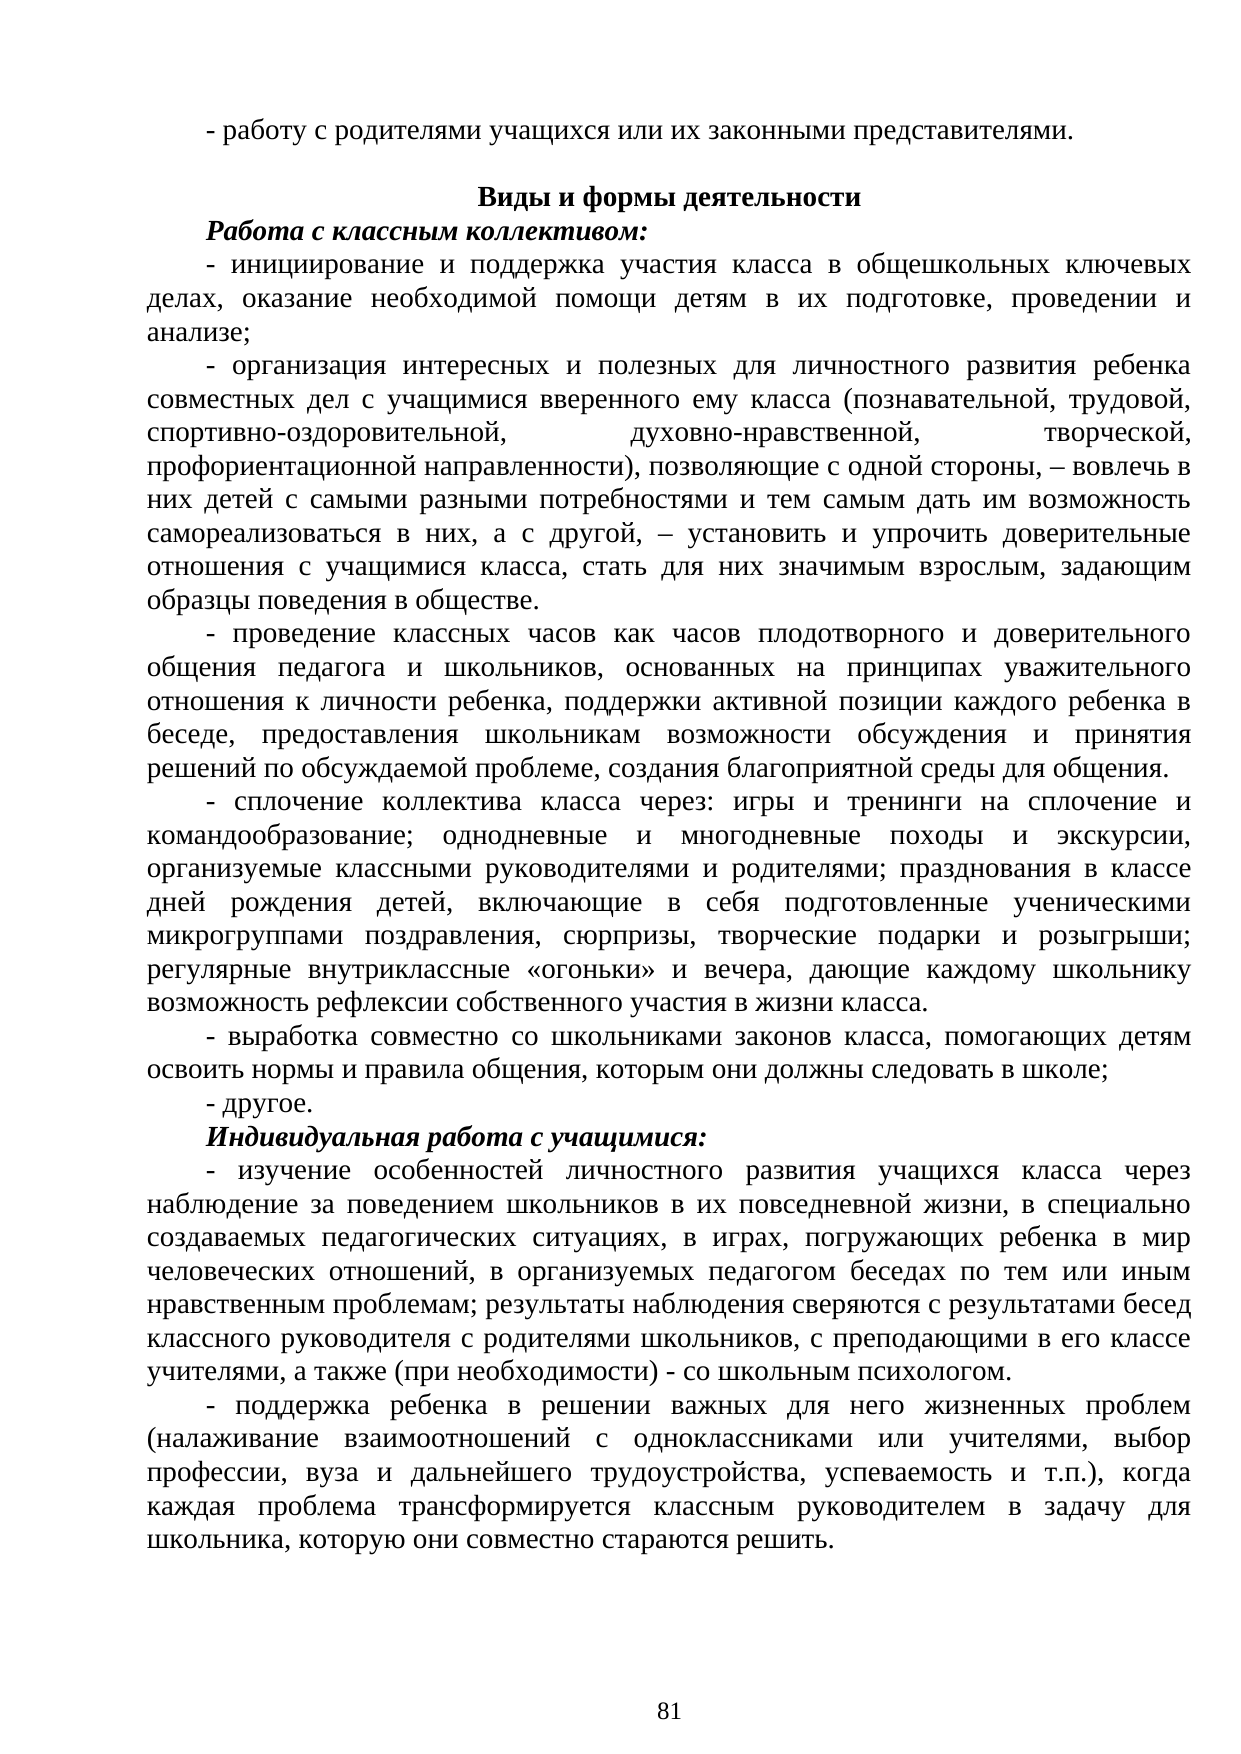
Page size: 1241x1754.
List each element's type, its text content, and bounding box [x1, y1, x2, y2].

text Виды и формы деятельности [147, 179, 1192, 213]
text - организация интересных и полезных для личностного развития ребенка совместных дел с учащимися вверенного ему класса (познавательной, трудовой, спортивно-оздоровительной, духовно-нравственной, творческой, профориентационной направленности), позволяющие с одной стороны, – вовлечь в них детей с самыми разными потребностями и тем самым дать им возможность самореализоваться в них, а с другой, – установить и упрочить доверительные отношения с учащимися класса, стать для них значимым взрослым, задающим образцы поведения в обществе. [147, 347, 1192, 616]
text - проведение классных часов как часов плодотворного и доверительного общения педагога и школьников, основанных на принципах уважительного отношения к личности ребенка, поддержки активной позиции каждого ребенка в беседе, предоставления школьникам возможности обсуждения и принятия решений по обсуждаемой проблеме, создания благоприятной среды для общения. [147, 616, 1192, 783]
text - инициирование и поддержка участия класса в общешкольных ключевых делах, оказание необходимой помощи детям в их подготовке, проведении и анализе; [147, 247, 1192, 347]
text - работу с родителями учащихся или их законными представителями. [147, 112, 1192, 146]
text - выработка совместно со школьниками законов класса, помогающих детям освоить нормы и правила общения, которым они должны следовать в школе; [147, 1018, 1192, 1085]
text Индивидуальная работа с учащимися: [147, 1119, 1192, 1152]
text - изучение особенностей личностного развития учащихся класса через наблюдение за поведением школьников в их повседневной жизни, в специально создаваемых педагогических ситуациях, в играх, погружающих ребенка в мир человеческих отношений, в организуемых педагогом беседах по тем или иным нравственным проблемам; результаты наблюдения сверяются с результатами бесед классного руководителя с родителями школьников, с преподающими в его классе учителями, а также (при необходимости) - со школьным психологом. [147, 1152, 1192, 1387]
text - поддержка ребенка в решении важных для него жизненных проблем (налаживание взаимоотношений с одноклассниками или учителями, выбор профессии, вуза и дальнейшего трудоустройства, успеваемость и т.п.), когда каждая проблема трансформируется классным руководителем в задачу для школьника, которую они совместно стараются решить. [147, 1387, 1192, 1555]
text Работа с классным коллективом: [147, 213, 1192, 247]
text - другое. [147, 1085, 1192, 1119]
text - сплочение коллектива класса через: игры и тренинги на сплочение и командообразование; однодневные и многодневные походы и экскурсии, организуемые классными руководителями и родителями; празднования в классе дней рождения детей, включающие в себя подготовленные ученическими микрогруппами поздравления, сюрпризы, творческие подарки и розыгрыши; регулярные внутриклассные «огоньки» и вечера, дающие каждому школьнику возможность рефлексии собственного участия в жизни класса. [147, 783, 1192, 1018]
